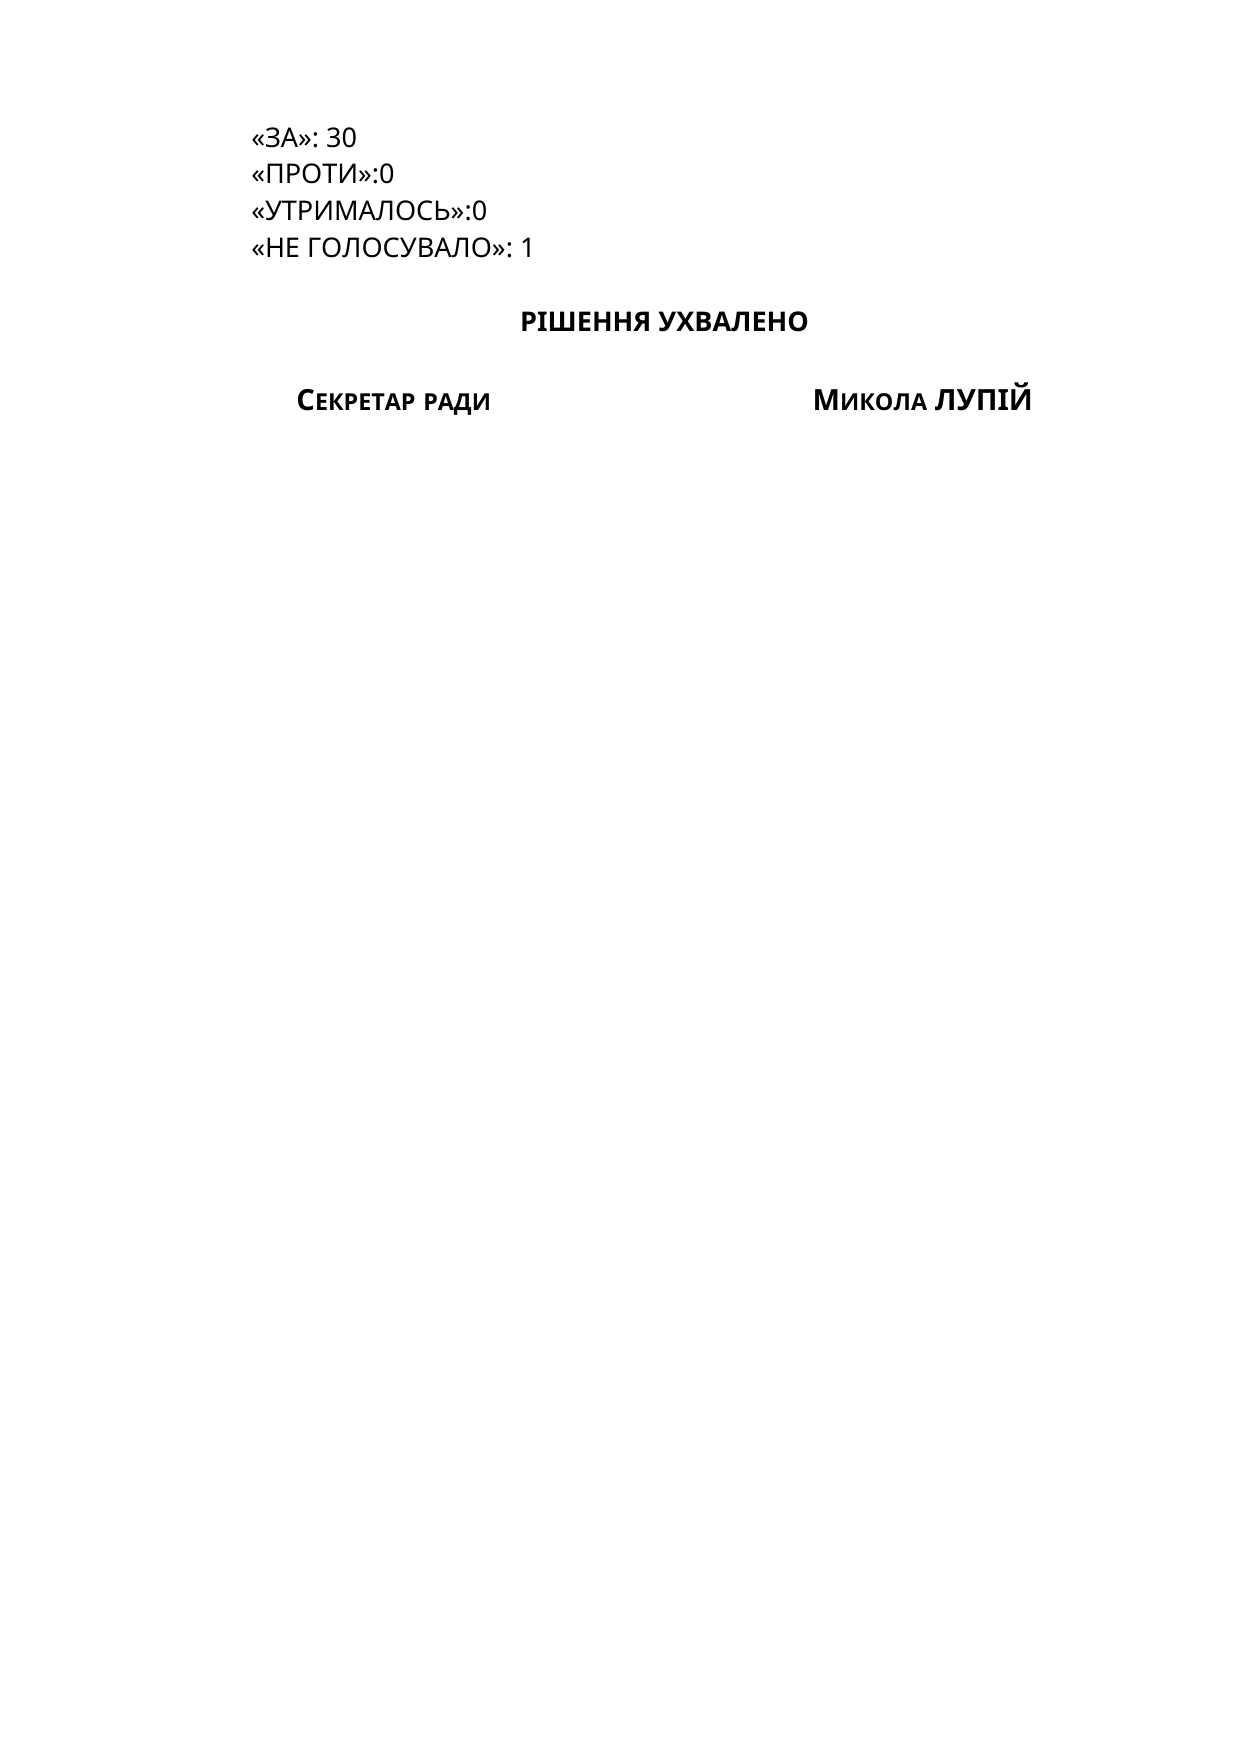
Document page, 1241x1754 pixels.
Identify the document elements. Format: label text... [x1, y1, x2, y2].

text РІШЕННЯ УХВАЛЕНО [177, 302, 1152, 339]
text «ЗА»: 30 [177, 118, 1152, 155]
text «НЕ ГОЛОСУВАЛО»: 1 [177, 229, 1152, 266]
text Секретар ради Микола ЛУПІЙ [177, 379, 1152, 419]
text «УТРИМАЛОСЬ»:0 [177, 192, 1152, 229]
text «ПРОТИ»:0 [177, 155, 1152, 192]
